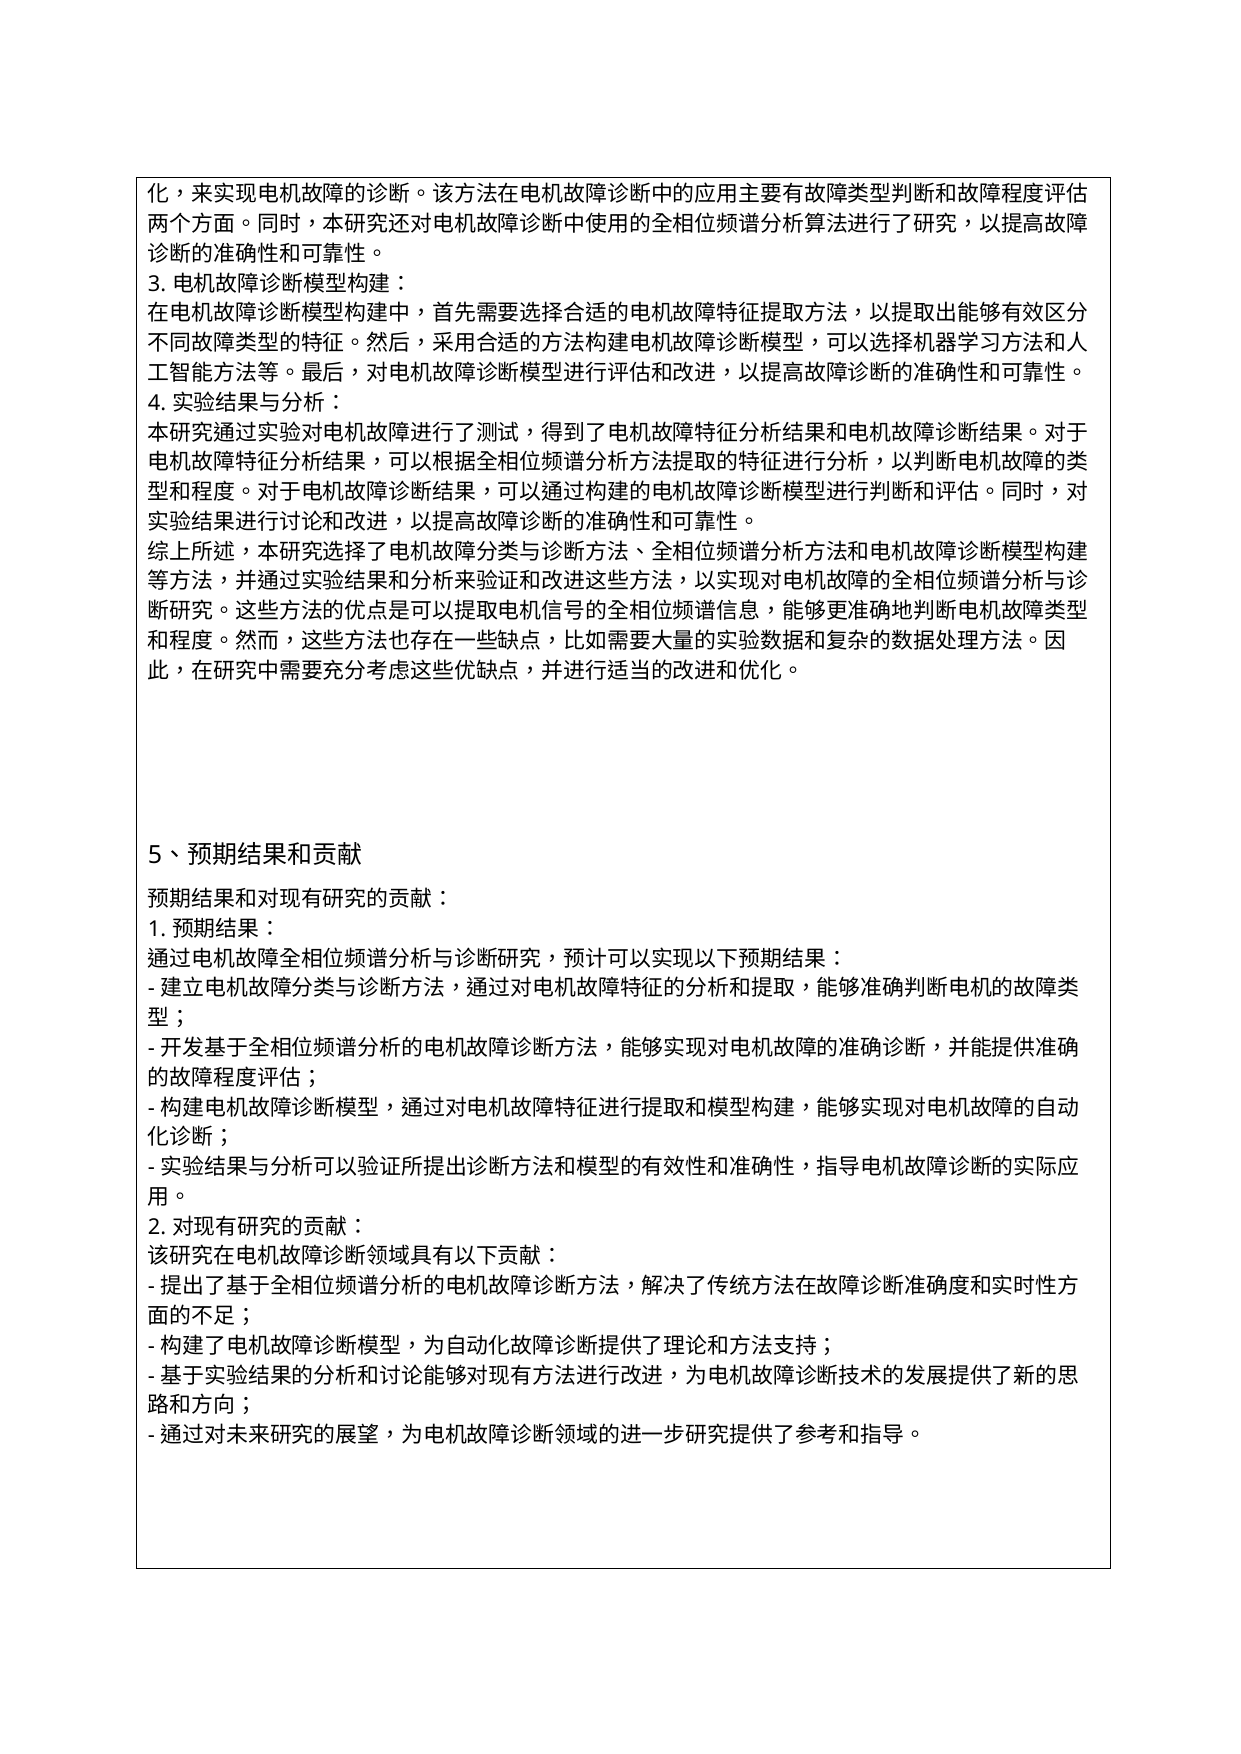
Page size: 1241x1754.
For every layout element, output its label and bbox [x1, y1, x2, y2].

table_header [137, 178, 1110, 1568]
